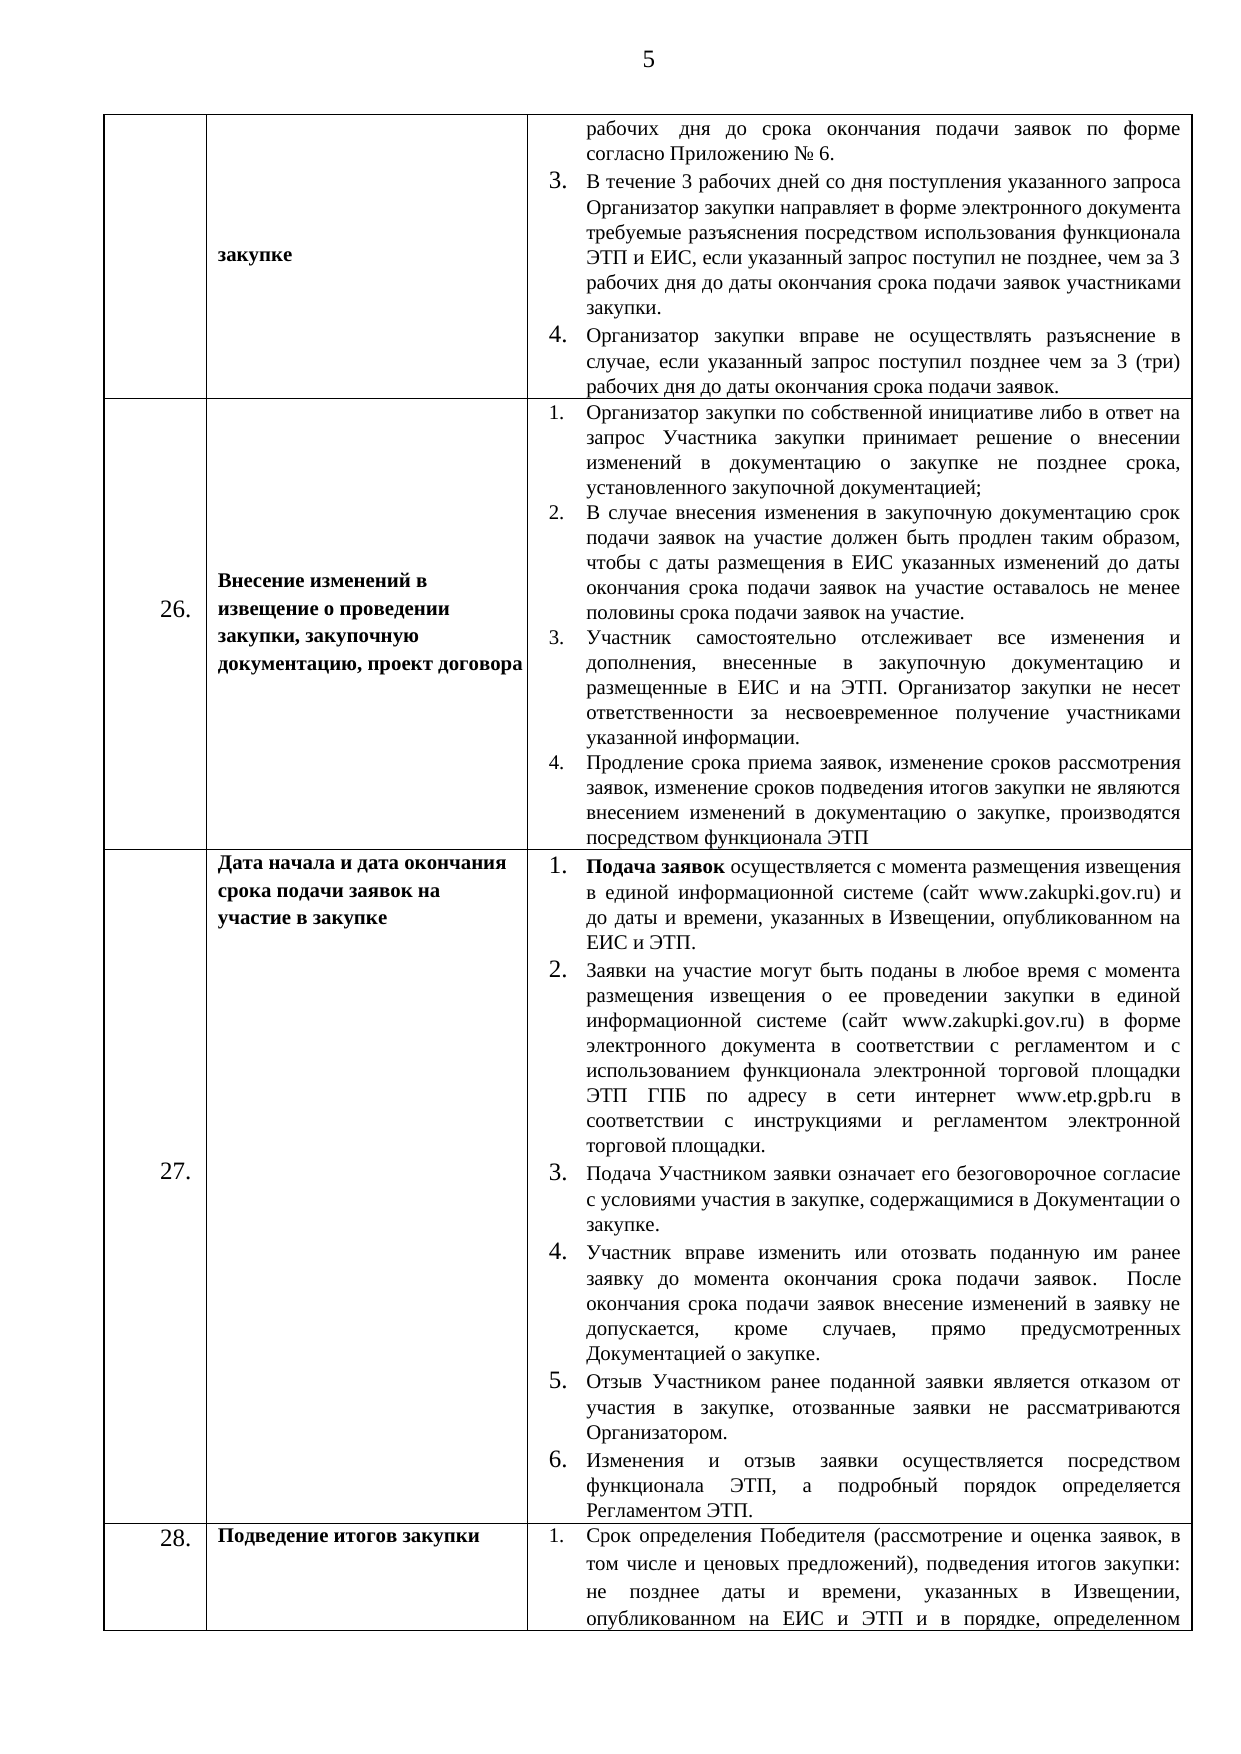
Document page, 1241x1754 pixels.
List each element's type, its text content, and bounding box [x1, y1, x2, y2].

table_cell [105, 115, 206, 398]
table_cell Внесение изменений в извещение о проведении закупки, закупочную документацию, проект договора [207, 399, 527, 849]
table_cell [528, 115, 1191, 398]
table_cell Дата начала и дата окончания срока подачи заявок на участие в закупке [207, 850, 527, 1522]
table_cell Подача заявок осуществляется с момента размещения извещения в единой информационной системе (сайт www.zakupki.gov.ru) и до даты и времени, указанных в Извещении, опубликованном на ЕИС и ЭТП. Заявки на участие могут быть поданы в любое время с момента размещения извещения о ее проведении закупки в единой информационной системе (сайт www.zakupki.gov.ru) в форме электронного документа в соответствии с регламентом и с использованием функционала электронной торговой площадки ЭТП ГПБ по адресу в сети интернет www.etp.gpb.ru в соответствии с инструкциями и регламентом электронной торговой площадки. Подача Участником заявки означает его безоговорочное согласие с условиями участия в закупке, содержащимися в Документации о закупке. Участник вправе изменить или отозвать поданную им ранее заявку до момента окончания срока подачи заявок. После окончания срока подачи заявок внесение изменений в заявку не допускается, кроме случаев, прямо предусмотренных Документацией о закупке. Отзыв Участником ранее поданной заявки является отказом от участия в закупке, отозванные заявки не рассматриваются Организатором. Изменения и отзыв заявки осуществляется посредством функционала ЭТП, а подробный порядок определяется Регламентом ЭТП. [528, 850, 1191, 1522]
table_cell [105, 850, 206, 1522]
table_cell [207, 115, 527, 398]
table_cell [528, 1524, 1191, 1630]
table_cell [207, 1524, 527, 1630]
table_cell Организатор закупки по собственной инициативе либо в ответ на запрос Участника закупки принимает решение о внесении изменений в документацию о закупке не позднее срока, установленного закупочной документацией; В случае внесения изменения в закупочную документацию срок подачи заявок на участие должен быть продлен таким образом, чтобы с даты размещения в ЕИС указанных изменений до даты окончания срока подачи заявок на участие оставалось не менее половины срока подачи заявок на участие. Участник самостоятельно отслеживает все изменения и дополнения, внесенные в закупочную документацию и размещенные в ЕИС и на ЭТП. Организатор закупки не несет ответственности за несвоевременное получение участниками указанной информации. Продление срока приема заявок, изменение сроков рассмотрения заявок, изменение сроков подведения итогов закупки не являются внесением изменений в документацию о закупке, производятся посредством функционала ЭТП [528, 399, 1191, 849]
table_cell [105, 399, 206, 849]
table_cell [105, 1524, 206, 1630]
